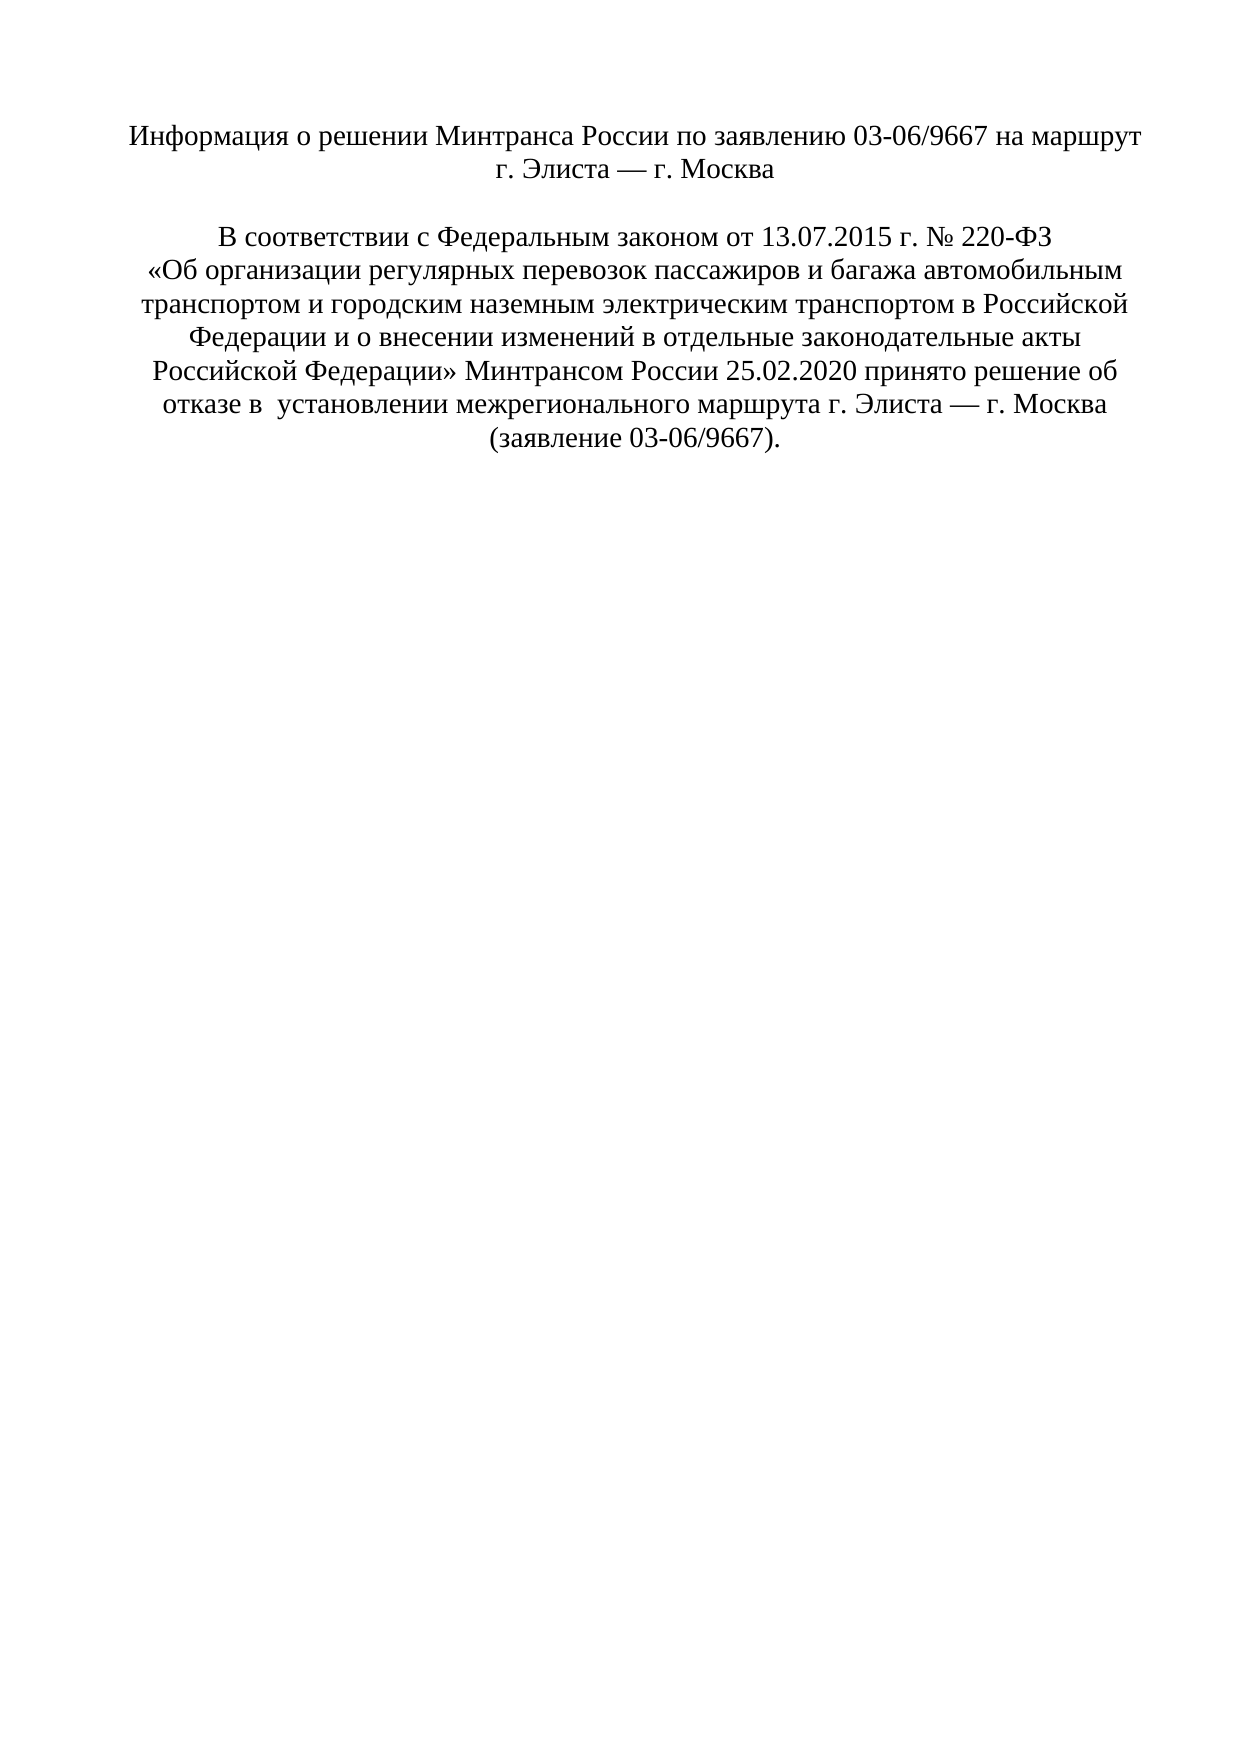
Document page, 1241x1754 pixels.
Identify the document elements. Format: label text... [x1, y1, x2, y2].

text Информация о решении Минтранса России по заявлению 03-06/9667 на маршрут г. Элиста — г. Москва [118, 118, 1152, 185]
text В соответствии с Федеральным законом от 13.07.2015 г. № 220-ФЗ «Об организации регулярных перевозок пассажиров и багажа автомобильным транспортом и городским наземным электрическим транспортом в Российской Федерации и о внесении изменений в отдельные законодательные акты Российской Федерации» Минтрансом России 25.02.2020 принято решение об отказе в установлении межрегионального маршрута г. Элиста — г. Москва (заявление 03-06/9667). [118, 219, 1152, 453]
